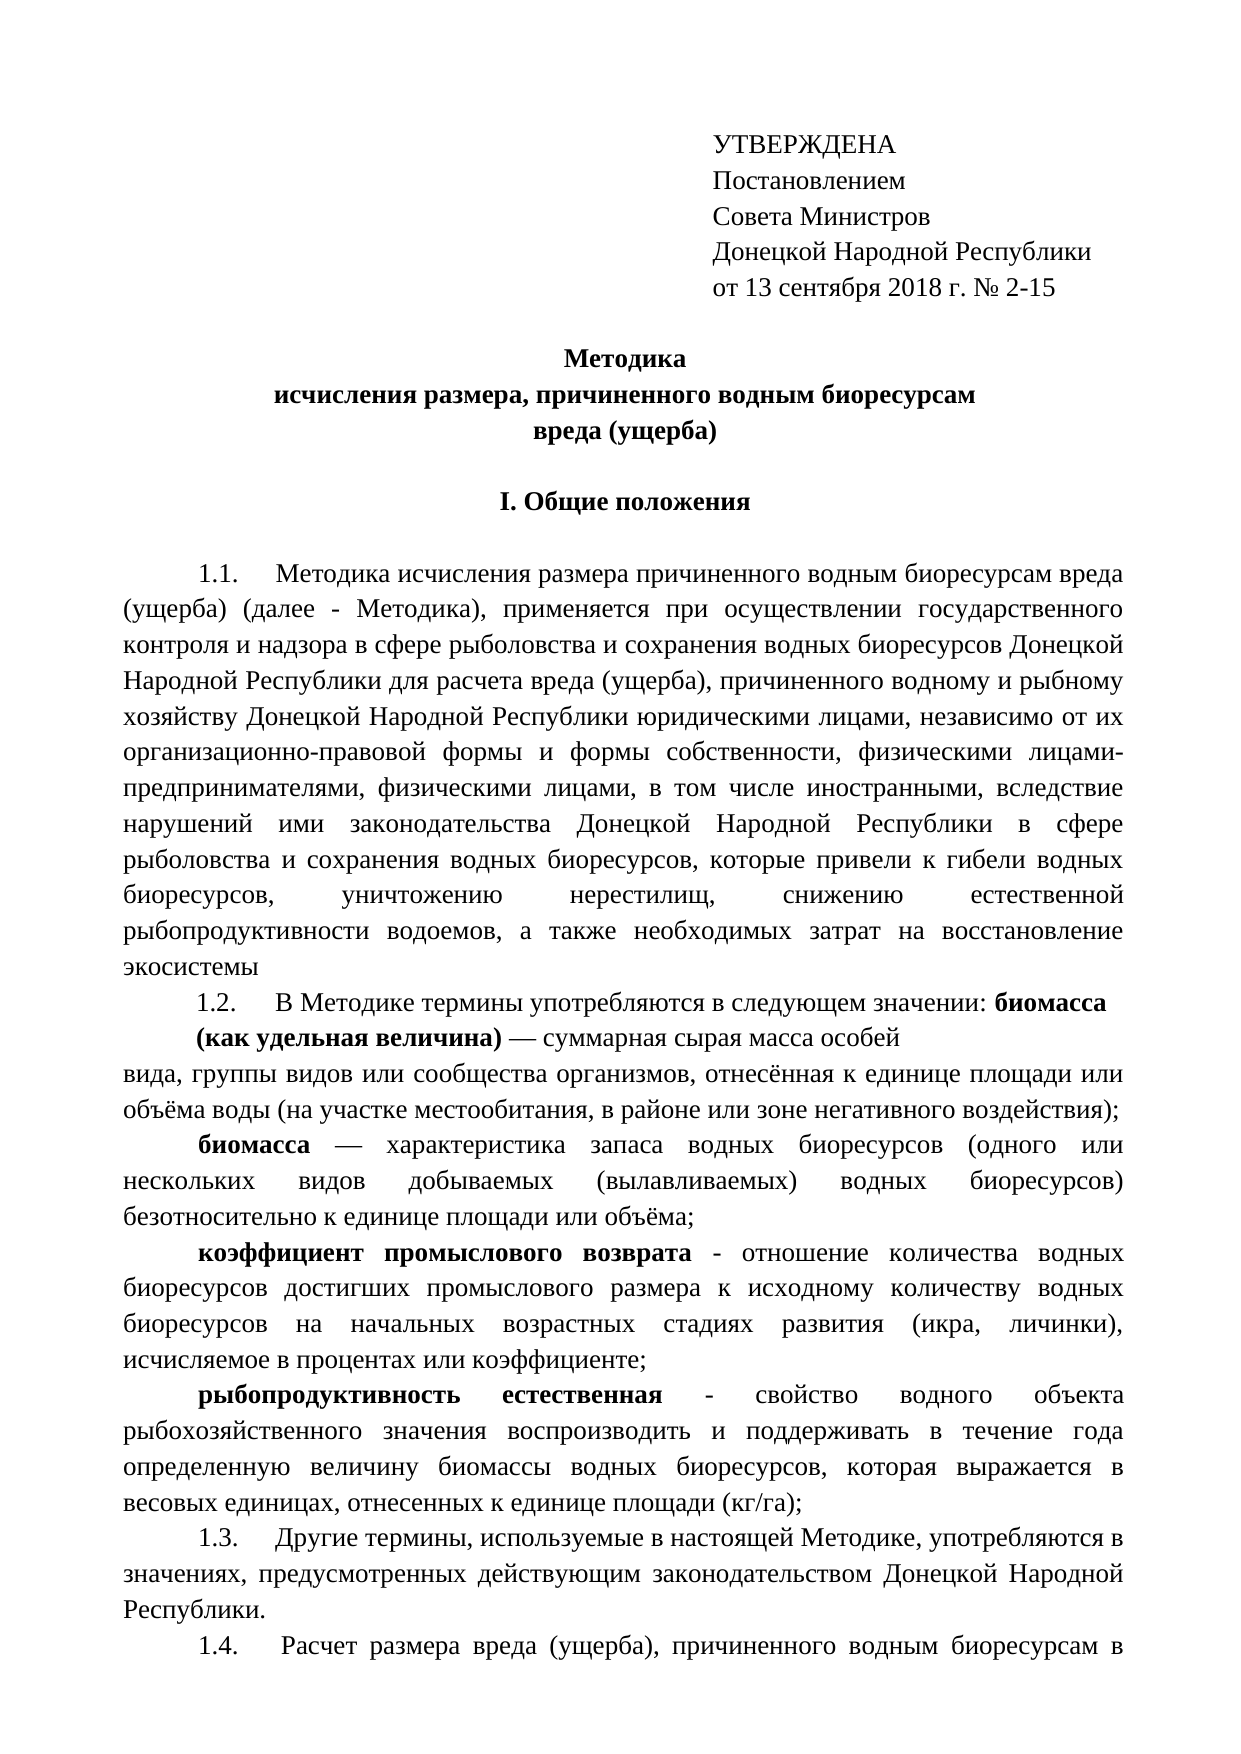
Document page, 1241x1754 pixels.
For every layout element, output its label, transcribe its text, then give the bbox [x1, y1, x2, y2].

text биомасса — характеристика запаса водных биоресурсов (одного или нескольких видов добываемых (вылавливаемых) водных биоресурсов) безотносительно к единице площади или объёма; [123, 1128, 1125, 1231]
text коэффициент промыслового возврата - отношение количества водных биоресурсов достигших промыслового размера к исходному количеству водных биоресурсов на начальных возрастных стадиях развития (икра, личинки), исчисляемое в процентах или коэффициенте; [123, 1236, 1125, 1374]
list Методика исчисления размера причиненного водным биоресурсам вреда (ущерба) (далее - Методика), применяется при осуществлении государственного контроля и надзора в сфере рыболовства и сохранения водных биоресурсов Донецкой Народной Республики для расчета вреда (ущерба), причиненного водному и рыбному хозяйству Донецкой Народной Республики юридическими лицами, независимо от их организационно-правовой формы и формы собственности, физическими лицами- предпринимателями, физическими лицами, в том числе иностранными, вследствие нарушений ими законодательства Донецкой Народной Республики в сфере рыболовства и сохранения водных биоресурсов, которые привели к гибели водных биоресурсов, уничтожению нерестилищ, снижению естественной рыбопродуктивности водоемов, а также необходимых затрат на восстановление экосистемы [123, 557, 1125, 981]
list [123, 1629, 1125, 1660]
list В Методике термины употребляются в следующем значении: биомасса (как удельная величина) — суммарная сырая масса особей [196, 986, 1125, 1052]
text I. Общие положения [123, 485, 1127, 517]
text исчисления размера, причиненного водным биоресурсам [123, 378, 1127, 409]
text вреда (ущерба) [123, 414, 1127, 445]
list Другие термины, используемые в настоящей Методике, употребляются в значениях, предусмотренных действующим законодательством Донецкой Народной Республики. [123, 1522, 1125, 1624]
text Методика [123, 342, 1127, 374]
text вида, группы видов или сообщества организмов, отнесённая к единице площади или объёма воды (на участке местообитания, в районе или зоне негативного воздействия); [123, 1057, 1125, 1124]
text рыбопродуктивность естественная - свойство водного объекта рыбохозяйственного значения воспроизводить и поддерживать в течение года определенную величину биомассы водных биоресурсов, которая выражается в весовых единицах, отнесенных к единице площади (кг/га); [123, 1379, 1125, 1517]
text Постановлением Совета Министров Донецкой Народной Республики от 13 сентября 2018 г. № 2-15 [712, 164, 1125, 302]
text УТВЕРЖДЕНА [712, 128, 1127, 159]
